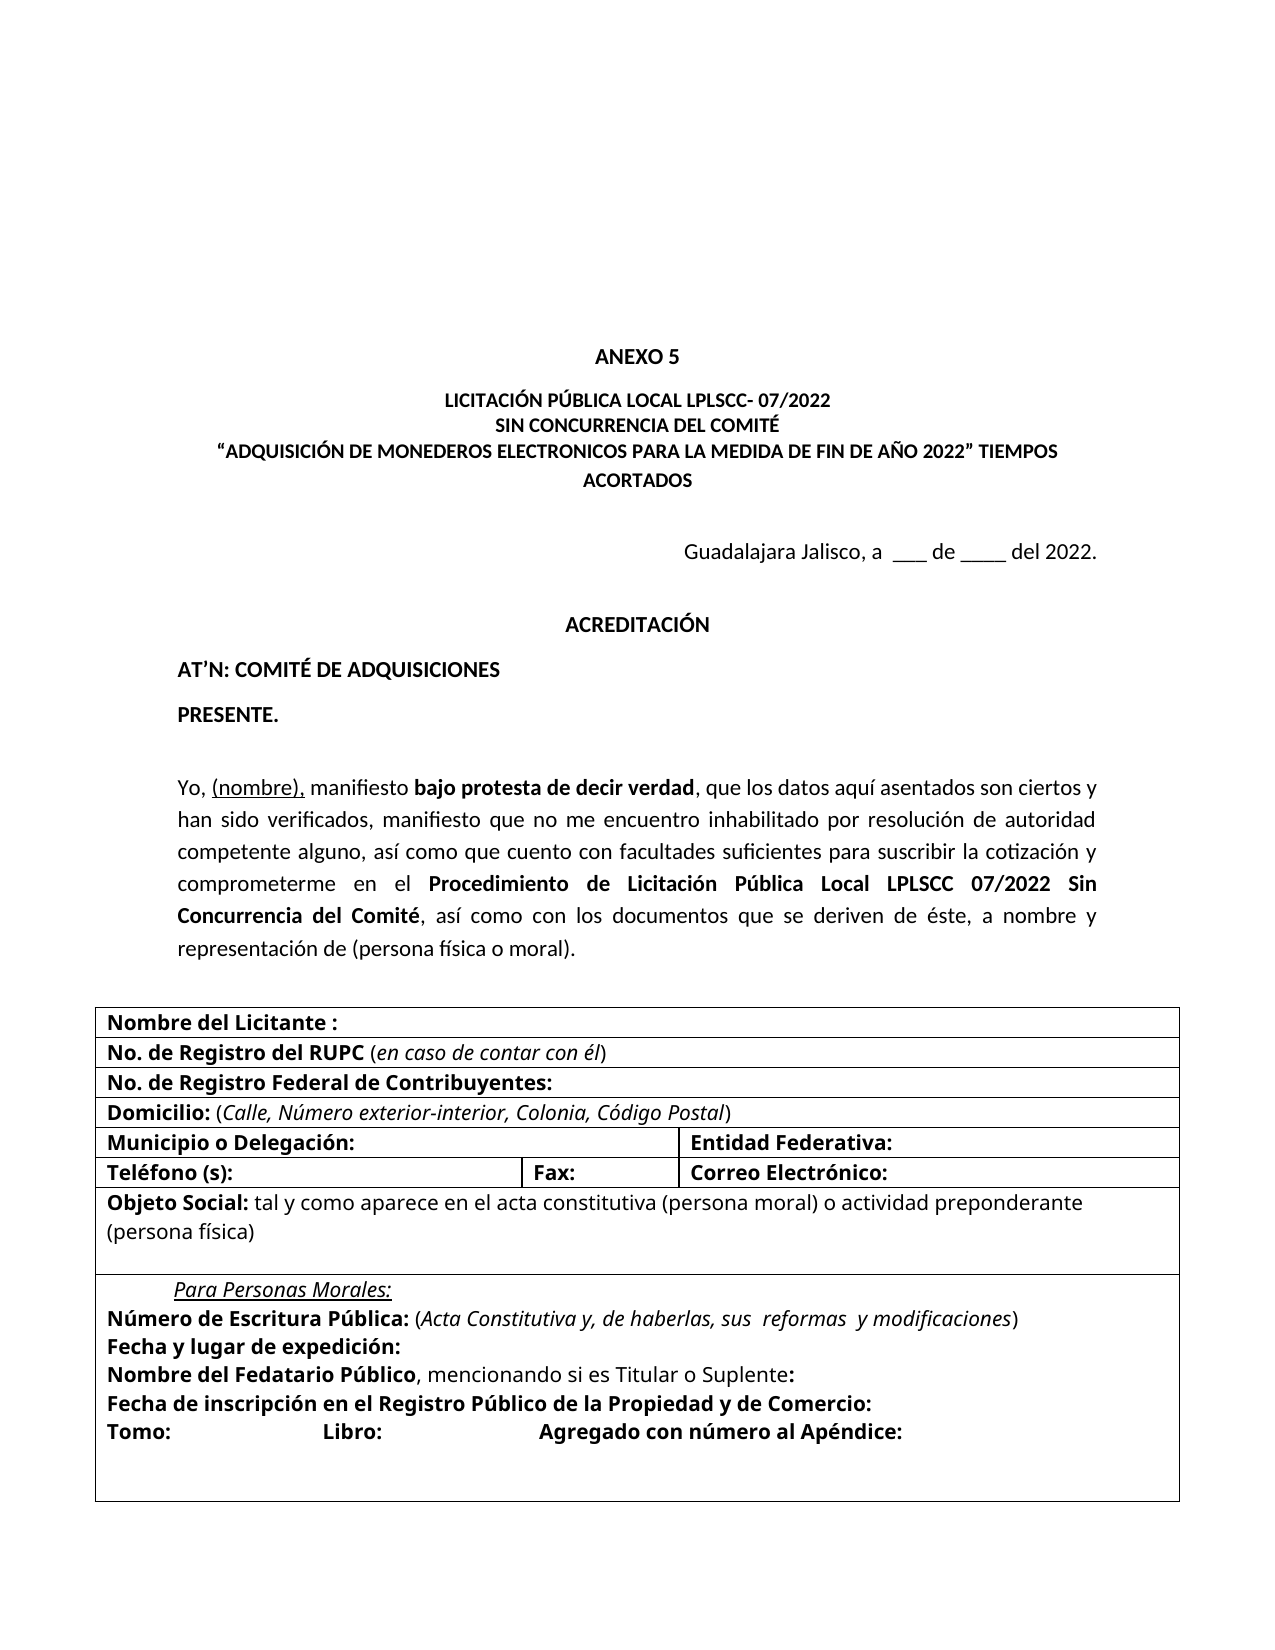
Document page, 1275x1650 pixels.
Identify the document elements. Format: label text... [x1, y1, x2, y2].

table_cell Teléfono (s): [96, 1158, 521, 1187]
table_cell No. de Registro del RUPC (en caso de contar con él) [96, 1038, 1179, 1067]
table_cell Domicilio: (Calle, Número exterior-interior, Colonia, Código Postal) [96, 1098, 1179, 1127]
table_cell No. de Registro Federal de Contribuyentes: [96, 1068, 1179, 1097]
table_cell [96, 1275, 1179, 1501]
table_cell Municipio o Delegación: [96, 1128, 678, 1157]
table_cell Correo Electrónico: [680, 1158, 1179, 1187]
text “ADQUISICIÓN DE MONEDEROS ELECTRONICOS PARA LA MEDIDA DE FIN DE AÑO 2022” TIEMPOS ACORTADOS [177, 438, 1098, 492]
text ANEXO 5 [177, 342, 1098, 370]
text SIN CONCURRENCIA DEL COMITÉ [177, 412, 1098, 438]
text Guadalajara Jalisco, a ___ de ____ del 2022. [177, 537, 1098, 565]
text AT’N: COMITÉ DE ADQUISICIONES [177, 655, 1098, 683]
table_cell Objeto Social: tal y como aparece en el acta constitutiva (persona moral) o actividad preponderante (persona física) [96, 1188, 1179, 1274]
text Yo, (nombre), manifiesto bajo protesta de decir verdad, que los datos aquí asentados son ciertos y han sido verificados, manifiesto que no me encuentro inhabilitado por resolución de autoridad competente alguno, así como que cuento con facultades suficientes para suscribir la cotización y comprometerme en el Procedimiento de Licitación Pública Local LPLSCC 07/2022 Sin Concurrencia del Comité, así como con los documentos que se deriven de éste, a nombre y representación de (persona física o moral). [177, 773, 1098, 962]
table_cell Entidad Federativa: [680, 1128, 1179, 1157]
table_cell Fax: [523, 1158, 678, 1187]
table_header Nombre del Licitante : [96, 1008, 1179, 1037]
text PRESENTE. [177, 700, 1098, 728]
text ACREDITACIÓN [177, 610, 1098, 638]
text LICITACIÓN PÚBLICA LOCAL LPLSCC- 07/2022 [177, 387, 1098, 412]
